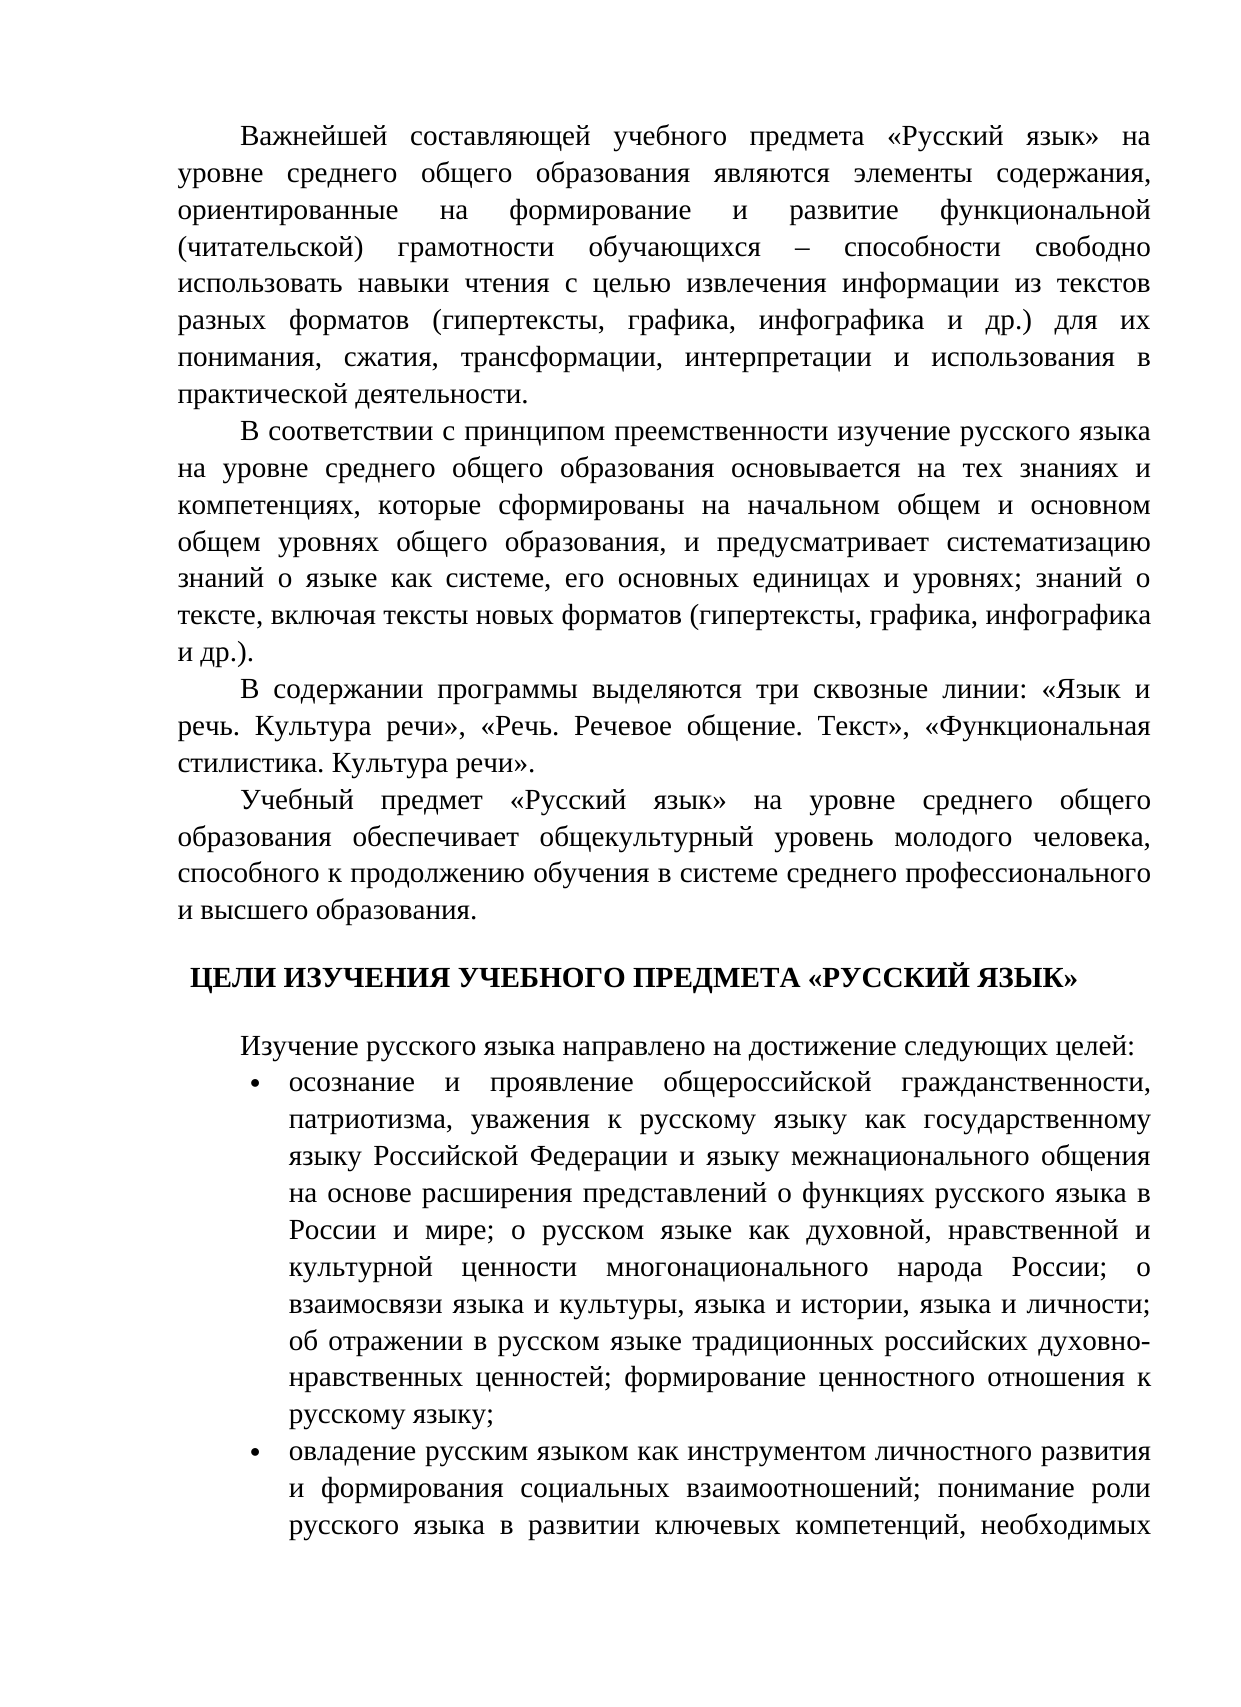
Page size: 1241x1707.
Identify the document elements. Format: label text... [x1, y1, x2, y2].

list осознание и проявление общероссийской гражданственности, патриотизма, уважения к русскому языку как государственному языку Российской Федерации и языку межнационального общения на основе расширения представлений о функциях русского языка в России и мире; о русском языке как духовной, нравственной и культурной ценности многонационального народа России; о взаимосвязи языка и культуры, языка и истории, языка и личности; об отражении в русском языке традиционных российских духовно-нравственных ценностей; формирование ценностного отношения к русскому языку; [251, 1064, 1152, 1430]
text Изучение русского языка направлено на достижение следующих целей: [177, 1028, 1152, 1061]
text Учебный предмет «Русский язык» на уровне среднего общего образования обеспечивает общекультурный уровень молодого человека, способного к продолжению обучения в системе среднего профессионального и высшего образования. [177, 782, 1152, 926]
text В соответствии с принципом преемственности изучение русского языка на уровне среднего общего образования основывается на тех знаниях и компетенциях, которые сформированы на начальном общем и основном общем уровнях общего образования, и предусматривает систематизацию знаний о языке как системе, его основных единицах и уровнях; знаний о тексте, включая тексты новых форматов (гипертексты, графика, инфографика и др.). [177, 413, 1152, 668]
text ЦЕЛИ ИЗУЧЕНИЯ УЧЕБНОГО ПРЕДМЕТА «РУССКИЙ ЯЗЫК» [190, 960, 1152, 994]
text В содержании программы выделяются три сквозные линии: «Язык и речь. Культура речи», «Речь. Речевое общение. Текст», «Функциональная стилистика. Культура речи». [177, 671, 1152, 778]
text Важнейшей составляющей учебного предмета «Русский язык» на уровне среднего общего образования являются элементы содержания, ориентированные на формирование и развитие функциональной (читательской) грамотности обучающихся – способности свободно использовать навыки чтения с целью извлечения информации из текстов разных форматов (гипертексты, графика, инфографика и др.) для их понимания, сжатия, трансформации, интерпретации и использования в практической деятельности. [177, 118, 1152, 410]
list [251, 1433, 1152, 1541]
